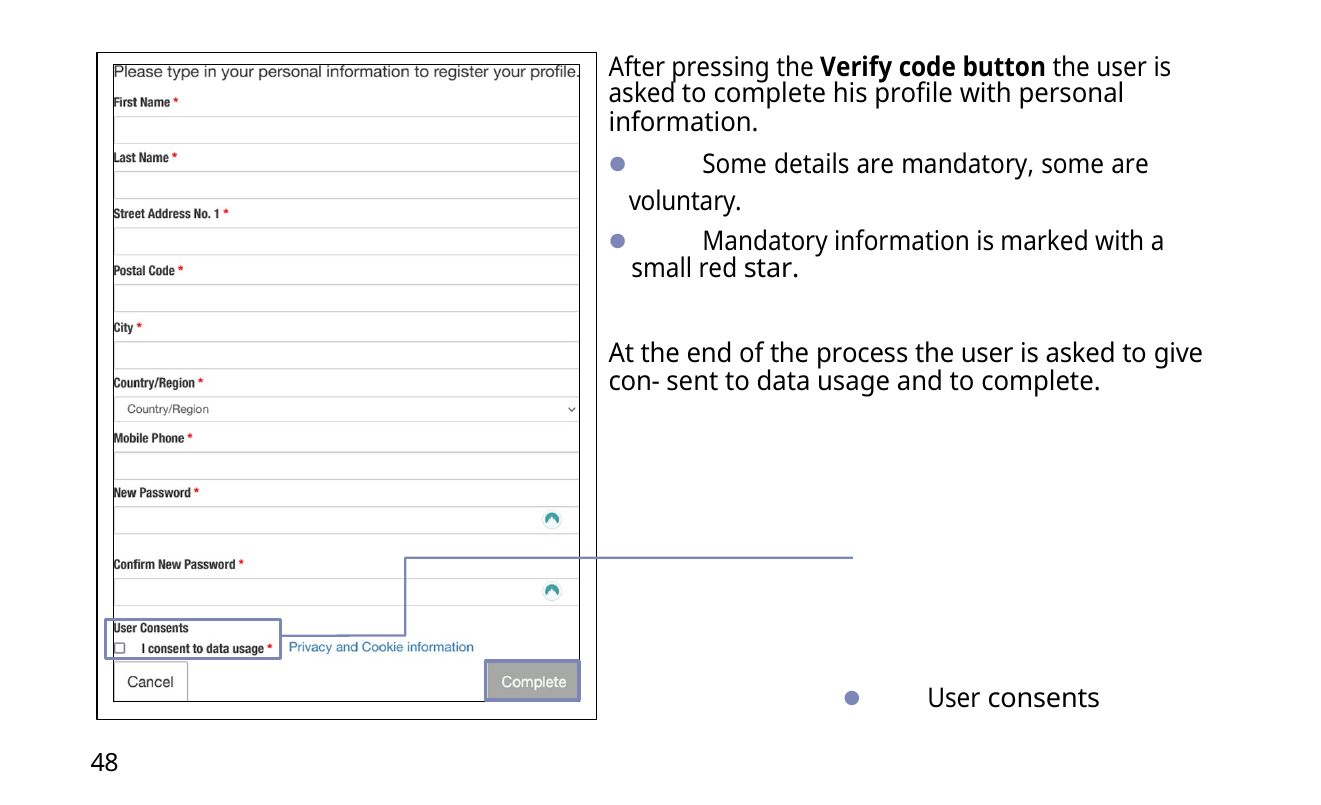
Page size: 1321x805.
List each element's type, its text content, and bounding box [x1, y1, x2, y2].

list Mandatory information is marked with a small red star. [608, 228, 1190, 286]
picture [114, 65, 579, 634]
picture [487, 663, 577, 698]
text At the end of the process the user is asked to give con- sent to data usage and to complete. [608, 339, 1258, 398]
text After pressing the Verify code button the user is asked to complete his profile with personal information. [608, 53, 1232, 139]
list Some details are mandatory, some are voluntary. [608, 145, 1258, 219]
picture [114, 559, 579, 701]
list User consents [842, 679, 1258, 716]
picture [114, 621, 279, 657]
